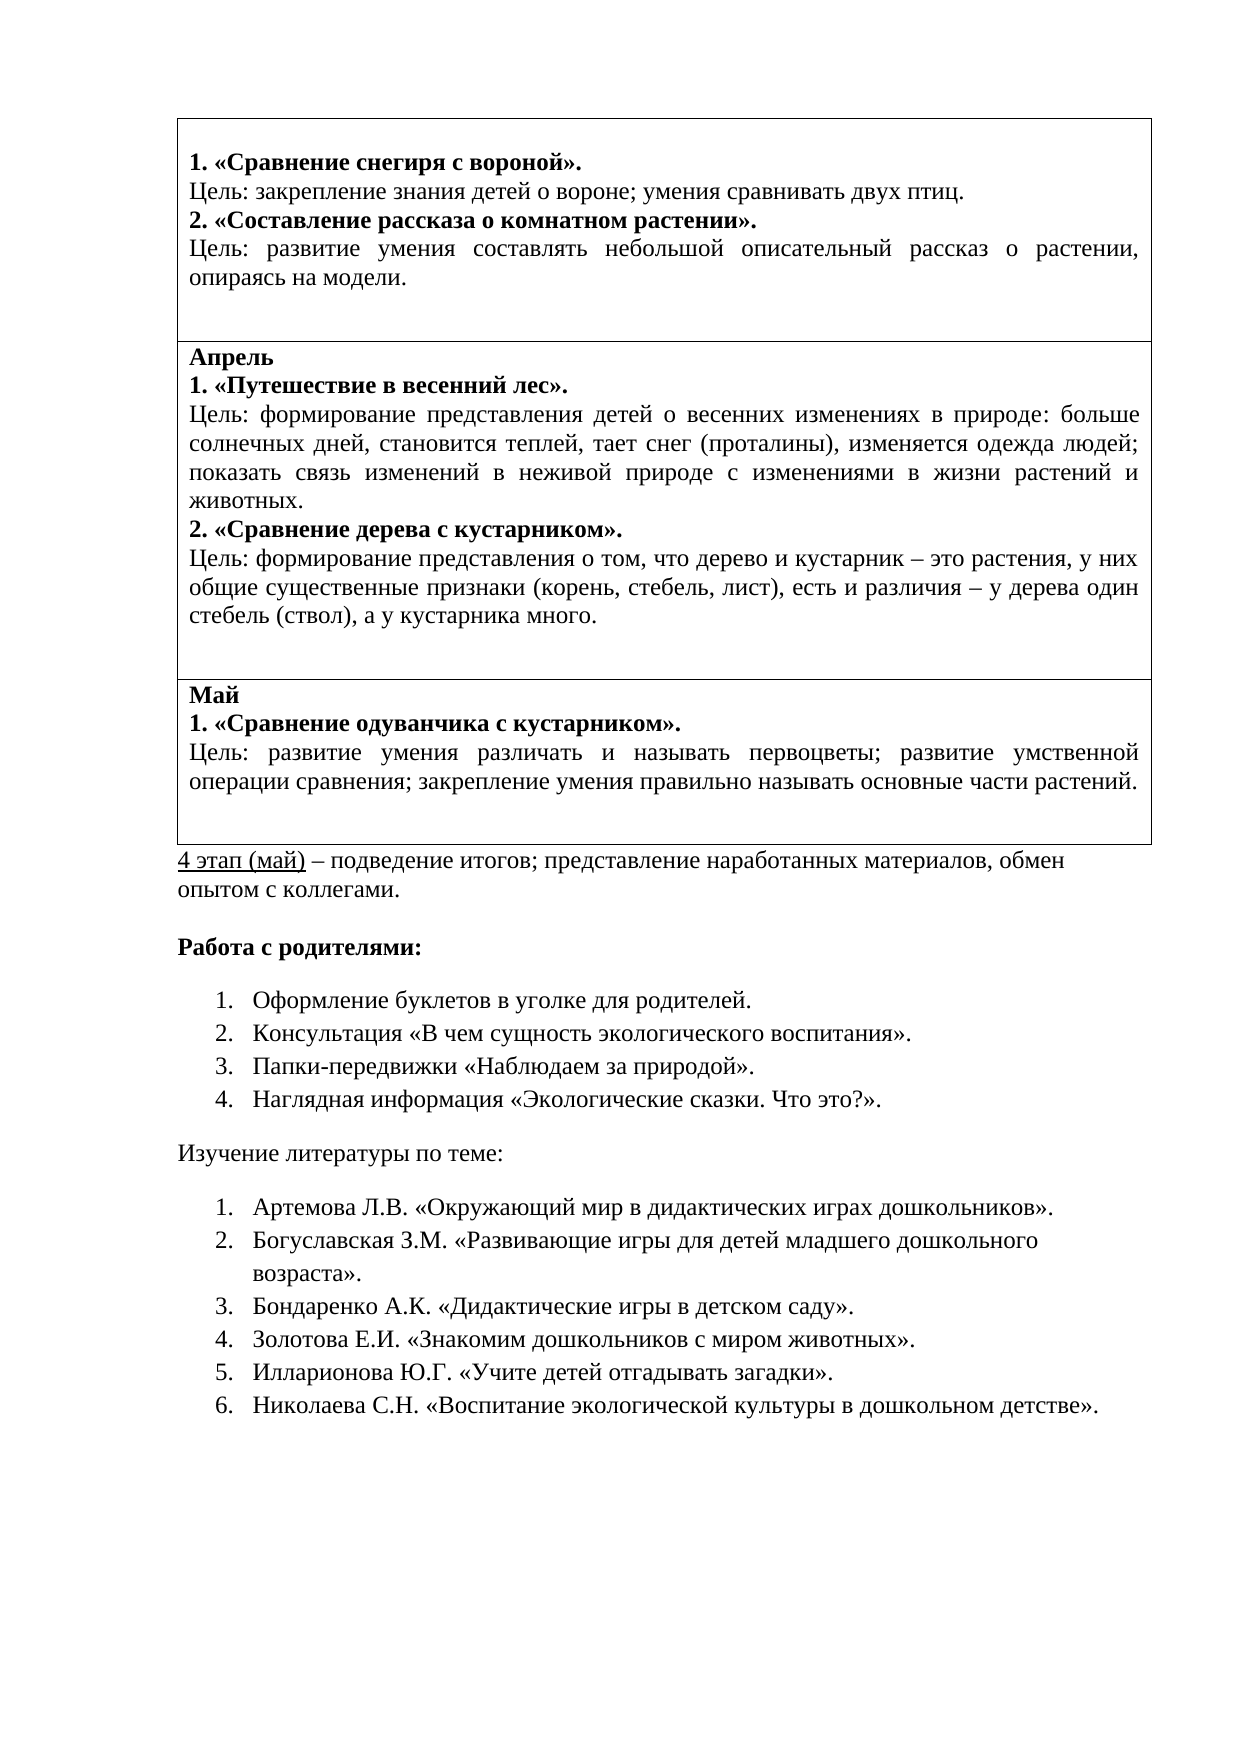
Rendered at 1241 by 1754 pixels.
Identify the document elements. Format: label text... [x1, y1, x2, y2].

text Работа с родителями: [177, 932, 1152, 960]
list Наглядная информация «Экологические сказки. Что это?». [215, 1084, 1152, 1113]
list Папки-передвижки «Наблюдаем за природой». [215, 1051, 1152, 1080]
list Богуславская З.М. «Развивающие игры для детей младшего дошкольного возраста». [215, 1225, 1152, 1287]
list Консультация «В чем сущность экологического воспитания». [215, 1018, 1152, 1047]
list Оформление буклетов в уголке для родителей. [215, 985, 1152, 1014]
list Илларионова Ю.Г. «Учите детей отгадывать загадки». [215, 1357, 1152, 1386]
list Артемова Л.В. «Окружающий мир в дидактических играх дошкольников». [215, 1192, 1152, 1221]
list Бондаренко А.К. «Дидактические игры в детском саду». [215, 1291, 1152, 1320]
table_cell Май 1. «Сравнение одуванчика с кустарником». Цель: развитие умения различать и называть первоцветы; развитие умственной операции сравнения; закрепление умения правильно называть основные части растений. [178, 680, 1151, 844]
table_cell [178, 119, 1151, 341]
list Николаева С.Н. «Воспитание экологической культуры в дошкольном детстве». [215, 1390, 1152, 1419]
text Изучение литературы по теме: [177, 1138, 1152, 1167]
text 4 этап (май) – подведение итогов; представление наработанных материалов, обмен опытом с коллегами. [177, 845, 1152, 903]
list Золотова Е.И. «Знакомим дошкольников с миром животных». [215, 1324, 1152, 1353]
table_cell Апрель 1. «Путешествие в весенний лес». Цель: формирование представления детей о весенних изменениях в природе: больше солнечных дней, становится теплей, тает снег (проталины), изменяется одежда людей; показать связь изменений в неживой природе с изменениями в жизни растений и животных. 2. «Сравнение дерева с кустарником». Цель: формирование представления о том, что дерево и кустарник – это растения, у них общие существенные признаки (корень, стебель, лист), есть и различия – у дерева один стебель (ствол), а у кустарника много. [178, 342, 1151, 679]
